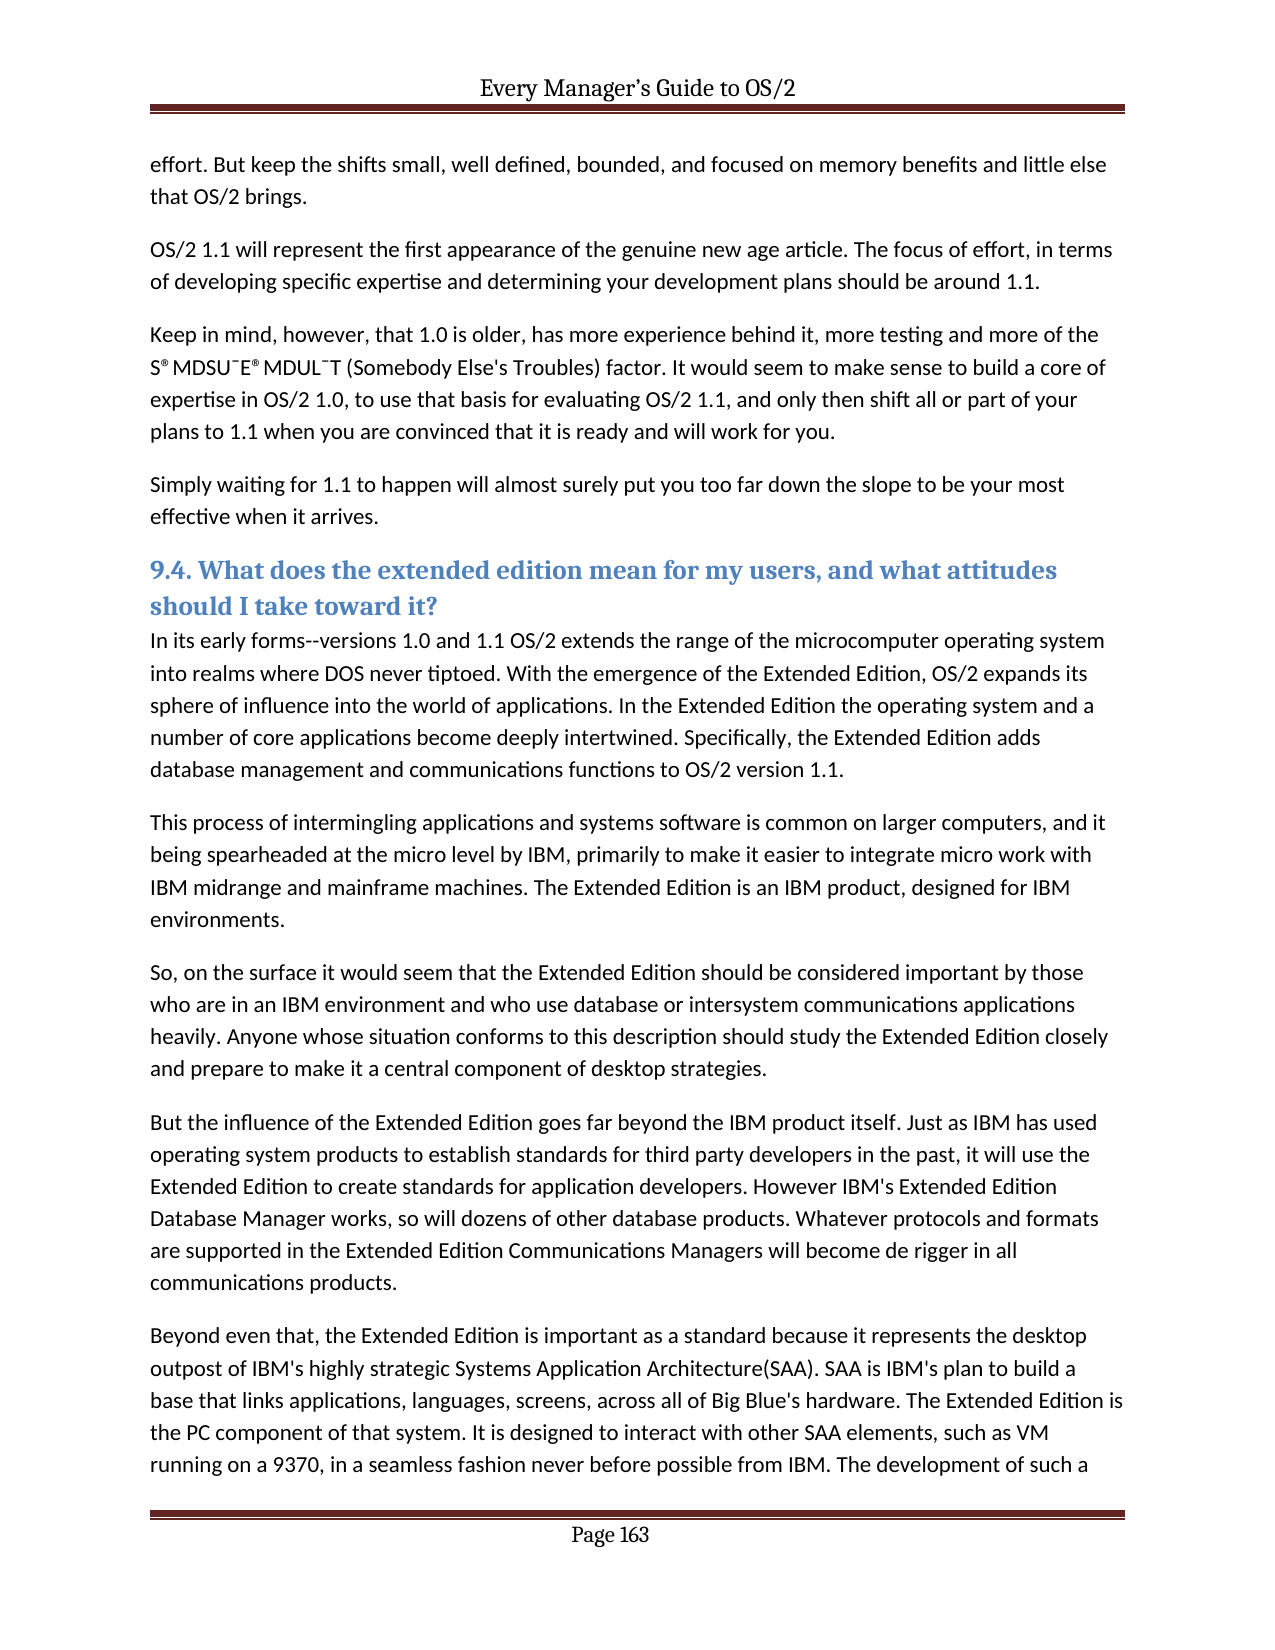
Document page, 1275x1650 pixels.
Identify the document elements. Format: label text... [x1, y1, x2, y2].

text Simply waiting for 1.1 to happen will almost surely put you too far down the slope to be your most effective when it arrives. [150, 470, 1125, 530]
text OS/2 1.1 will represent the first appearance of the genuine new age article. The focus of effort, in terms of developing specific expertise and determining your development plans should be around 1.1. [150, 235, 1125, 295]
text Keep in mind, however, that 1.0 is older, has more experience behind it, more testing and more of the S®MDSU¯E®MDUL¯T (Somebody Else's Troubles) factor. It would seem to make sense to build a core of expertise in OS/2 1.0, to use that basis for evaluating OS/2 1.1, and only then shift all or part of your plans to 1.1 when you are convinced that it is ready and will work for you. [150, 320, 1125, 445]
text In its early forms--versions 1.0 and 1.1 OS/2 extends the range of the microcomputer operating system into realms where DOS never tiptoed. With the emergence of the Extended Edition, OS/2 expands its sphere of influence into the world of applications. In the Extended Edition the operating system and a number of core applications become deeply intertwined. Specifically, the Extended Edition adds database management and communications functions to OS/2 version 1.1. [150, 627, 1125, 783]
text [150, 150, 1125, 210]
text This process of intermingling applications and systems software is common on larger computers, and it being spearheaded at the micro level by IBM, primarily to make it easier to integrate micro work with IBM midrange and mainframe machines. The Extended Edition is an IBM product, designed for IBM environments. [150, 808, 1125, 933]
subtitle 9.4. What does the extended edition mean for my users, and what attitudes should I take toward it? [150, 555, 1125, 622]
text So, on the surface it would seem that the Extended Edition should be considered important by those who are in an IBM environment and who use database or intersystem communications applications heavily. Anyone whose situation conforms to this description should study the Extended Edition closely and prepare to make it a central component of desktop strategies. [150, 958, 1125, 1083]
text But the influence of the Extended Edition goes far beyond the IBM product itself. Just as IBM has used operating system products to establish standards for third party developers in the past, it will use the Extended Edition to create standards for application developers. However IBM's Extended Edition Database Manager works, so will dozens of other database products. Whatever protocols and formats are supported in the Extended Edition Communications Managers will become de rigger in all communications products. [150, 1108, 1125, 1297]
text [150, 1322, 1125, 1478]
